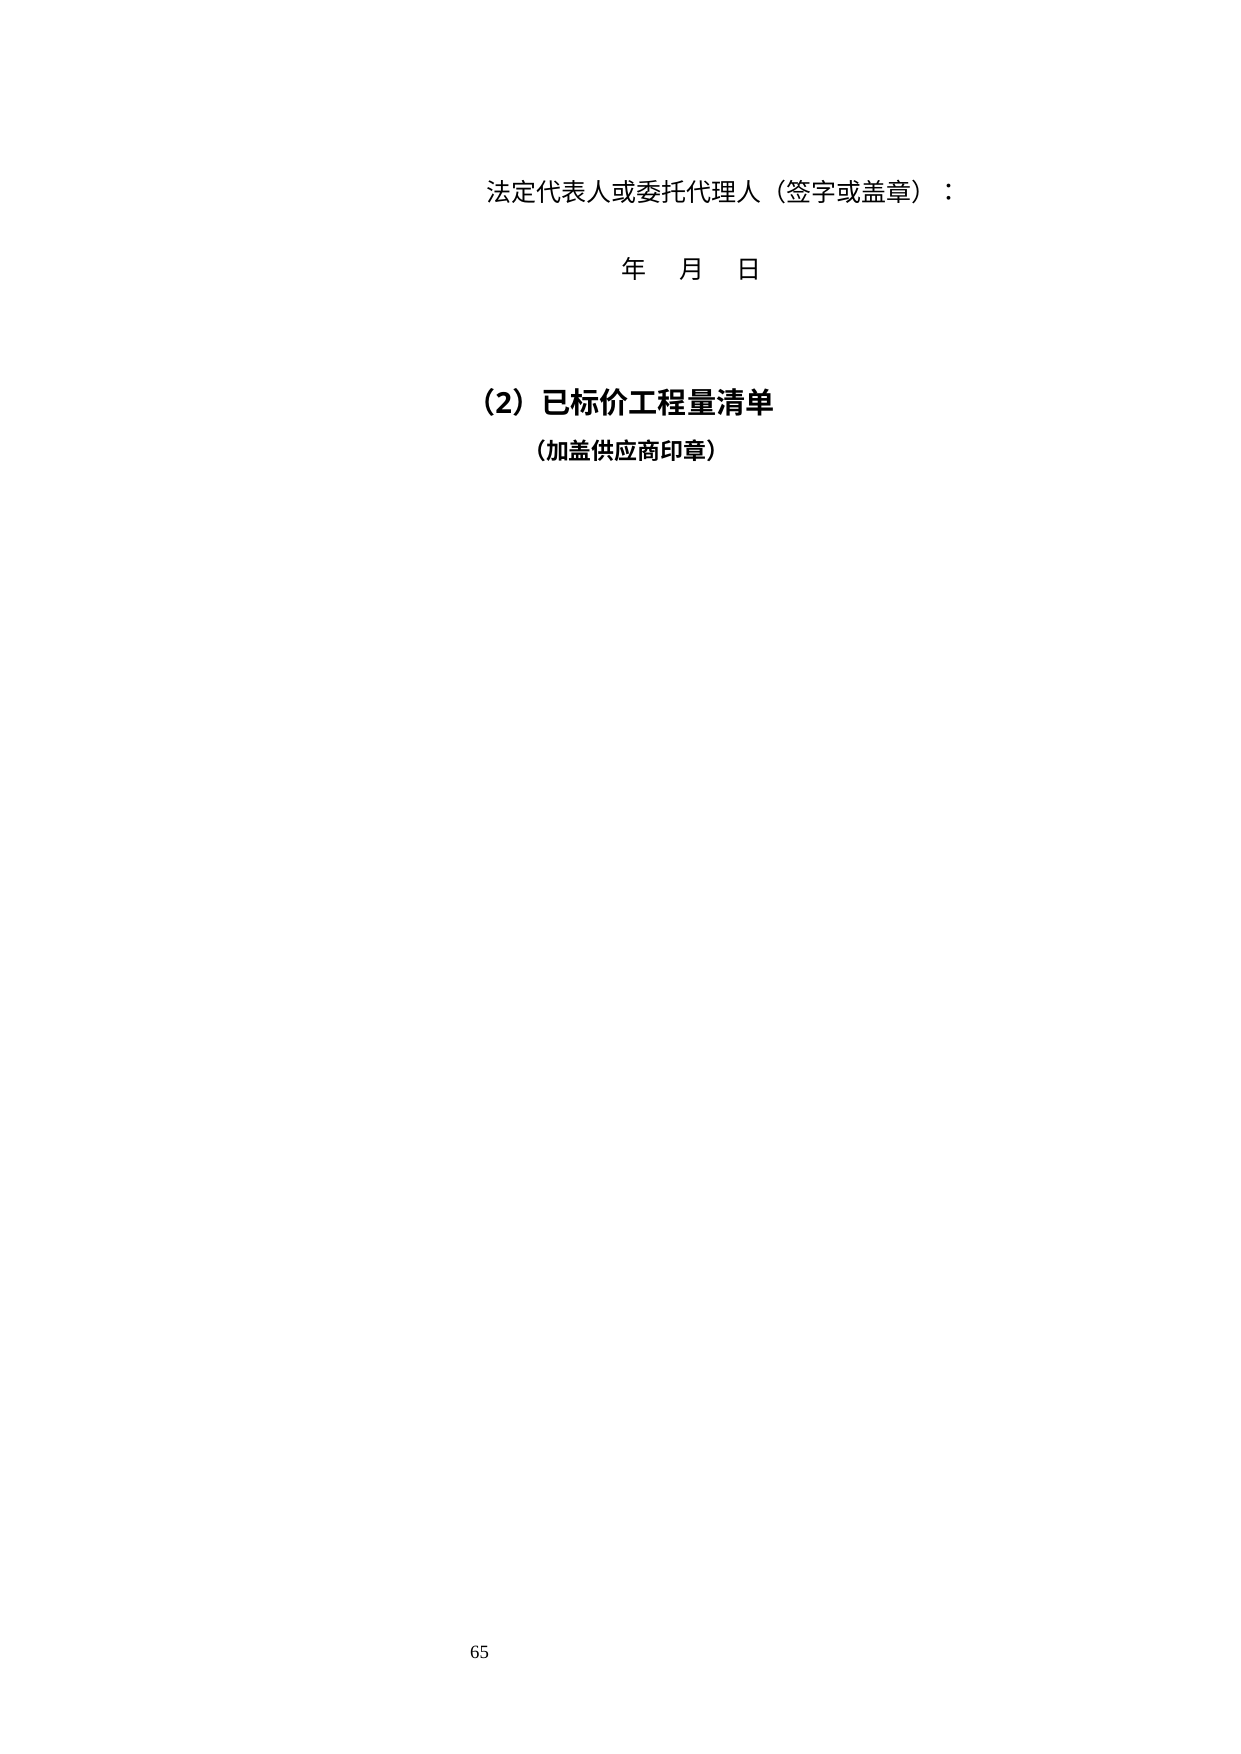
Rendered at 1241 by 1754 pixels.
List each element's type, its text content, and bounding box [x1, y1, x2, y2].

text （加盖供应商印章） [135, 423, 1105, 469]
text 法定代表人或委托代理人（签字或盖章）： [135, 164, 1105, 210]
text 年 月 日 [135, 242, 1105, 287]
text （2）已标价工程量清单 [135, 377, 1105, 423]
